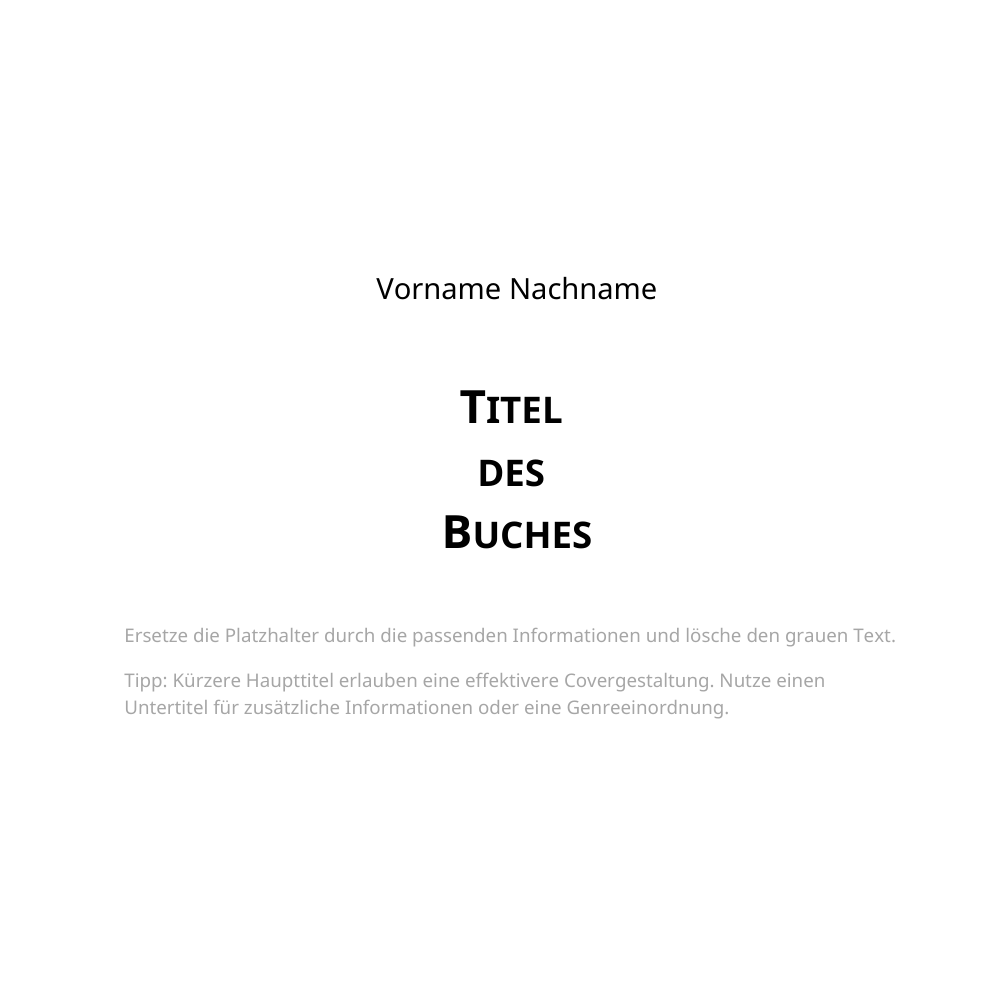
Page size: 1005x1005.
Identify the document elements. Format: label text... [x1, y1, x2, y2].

title Titel des Buches [124, 375, 909, 562]
text Vorname Nachname [124, 268, 909, 308]
text Tipp: Kürzere Haupttitel erlauben eine effektivere Covergestaltung. Nutze einen Untertitel für zusätzliche Informationen oder eine Genreeinordnung. [124, 667, 909, 720]
text Ersetze die Platzhalter durch die passenden Informationen und lösche den grauen Text. [124, 623, 909, 648]
